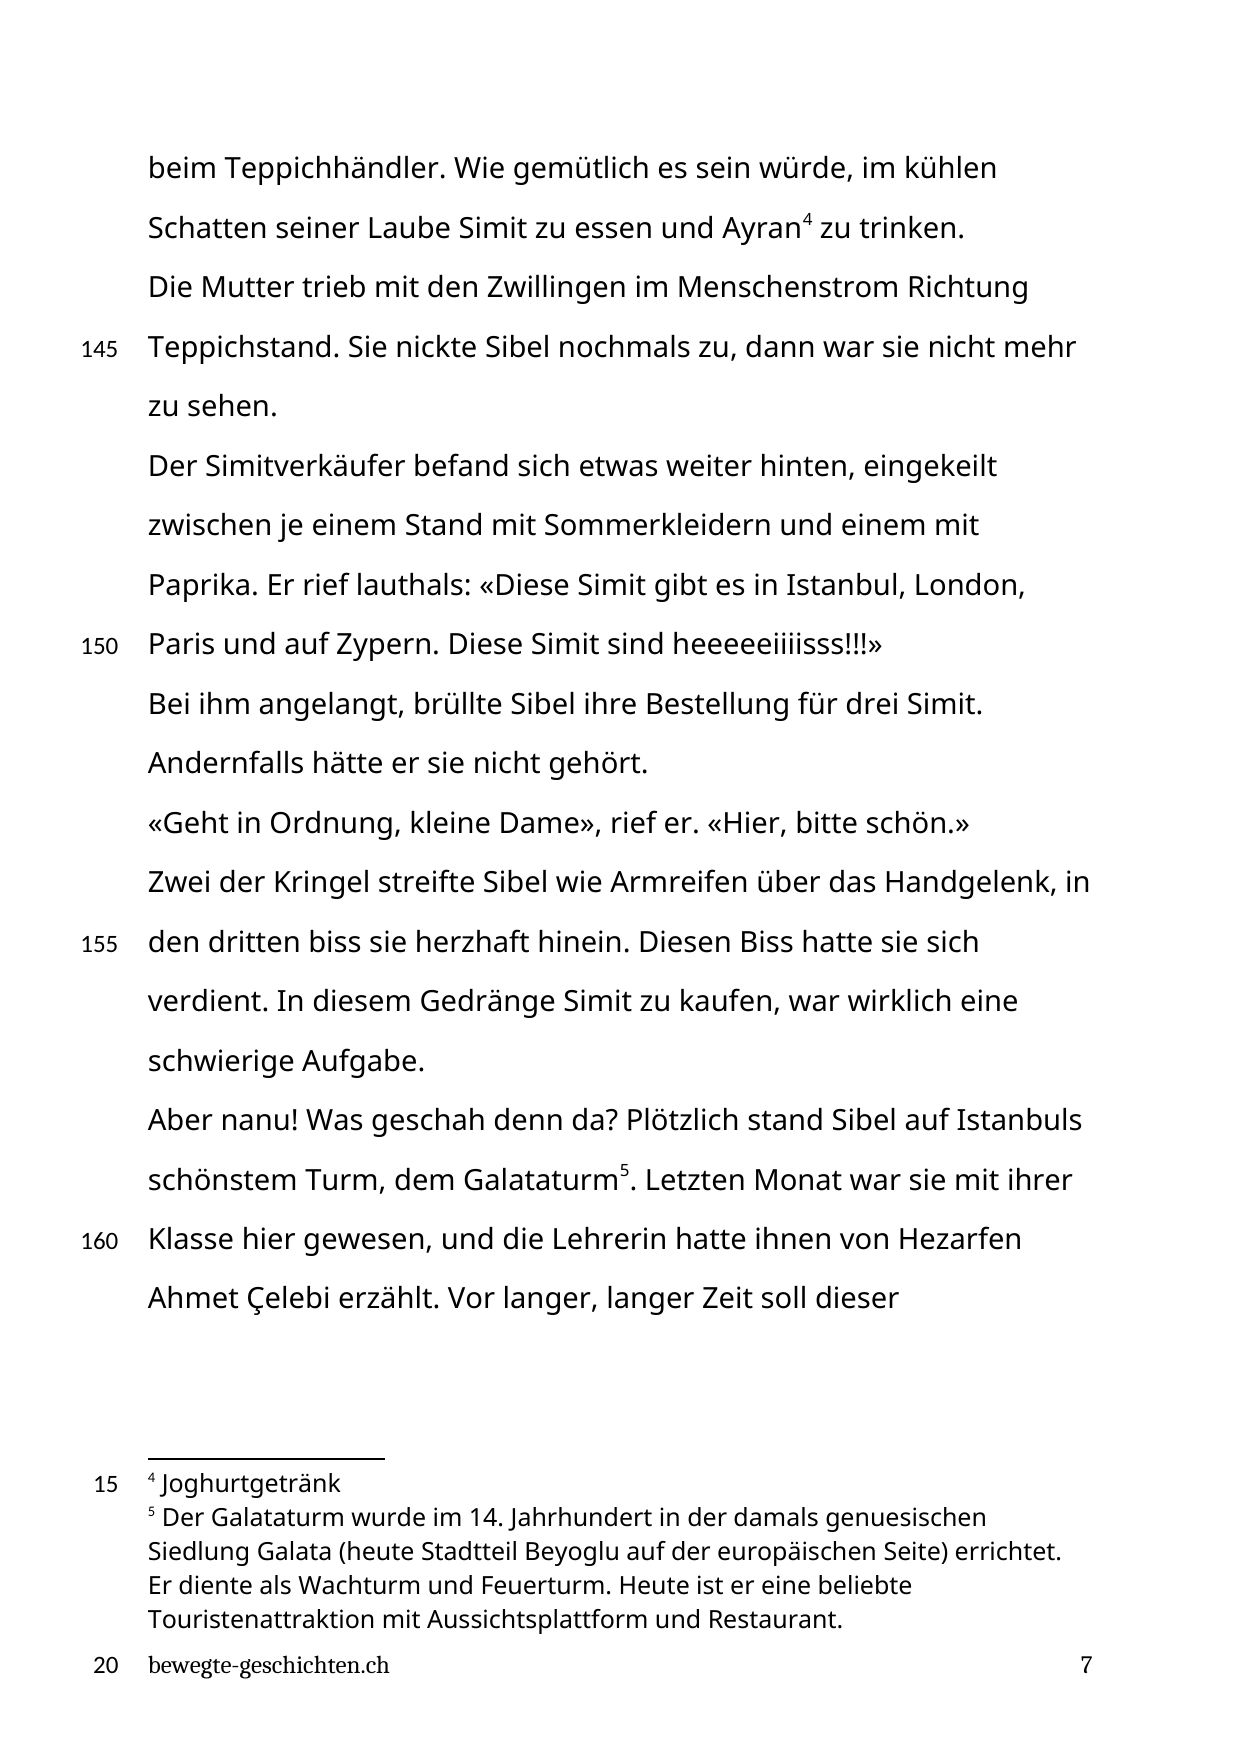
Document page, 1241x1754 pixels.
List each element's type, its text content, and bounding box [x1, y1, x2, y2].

text Bei ihm angelangt, brüllte Sibel ihre Bestellung für drei Simit. Andernfalls hätte er sie nicht gehört. [148, 683, 1092, 782]
text «Geht in Ordnung, kleine Dame», rief er. «Hier, bitte schön.» [148, 802, 1092, 842]
text Die Mutter trieb mit den Zwillingen im Menschenstrom Richtung Teppichstand. Sie nickte Sibel nochmals zu, dann war sie nicht mehr zu sehen. [148, 267, 1092, 425]
text Der Simitverkäufer befand sich etwas weiter hinten, eingekeilt zwischen je einem Stand mit Sommerkleidern und einem mit Paprika. Er rief lauthals: «Diese Simit gibt es in Istanbul, London, Paris und auf Zypern. Diese Simit sind heeeeeiiiisss!!!» [148, 445, 1092, 663]
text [148, 1099, 1092, 1317]
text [148, 148, 1092, 247]
text Zwei der Kringel streifte Sibel wie Armreifen über das Handgelenk, in den dritten biss sie herzhaft hinein. Diesen Biss hatte sie sich verdient. In diesem Gedränge Simit zu kaufen, war wirklich eine schwierige Aufgabe. [148, 861, 1092, 1079]
